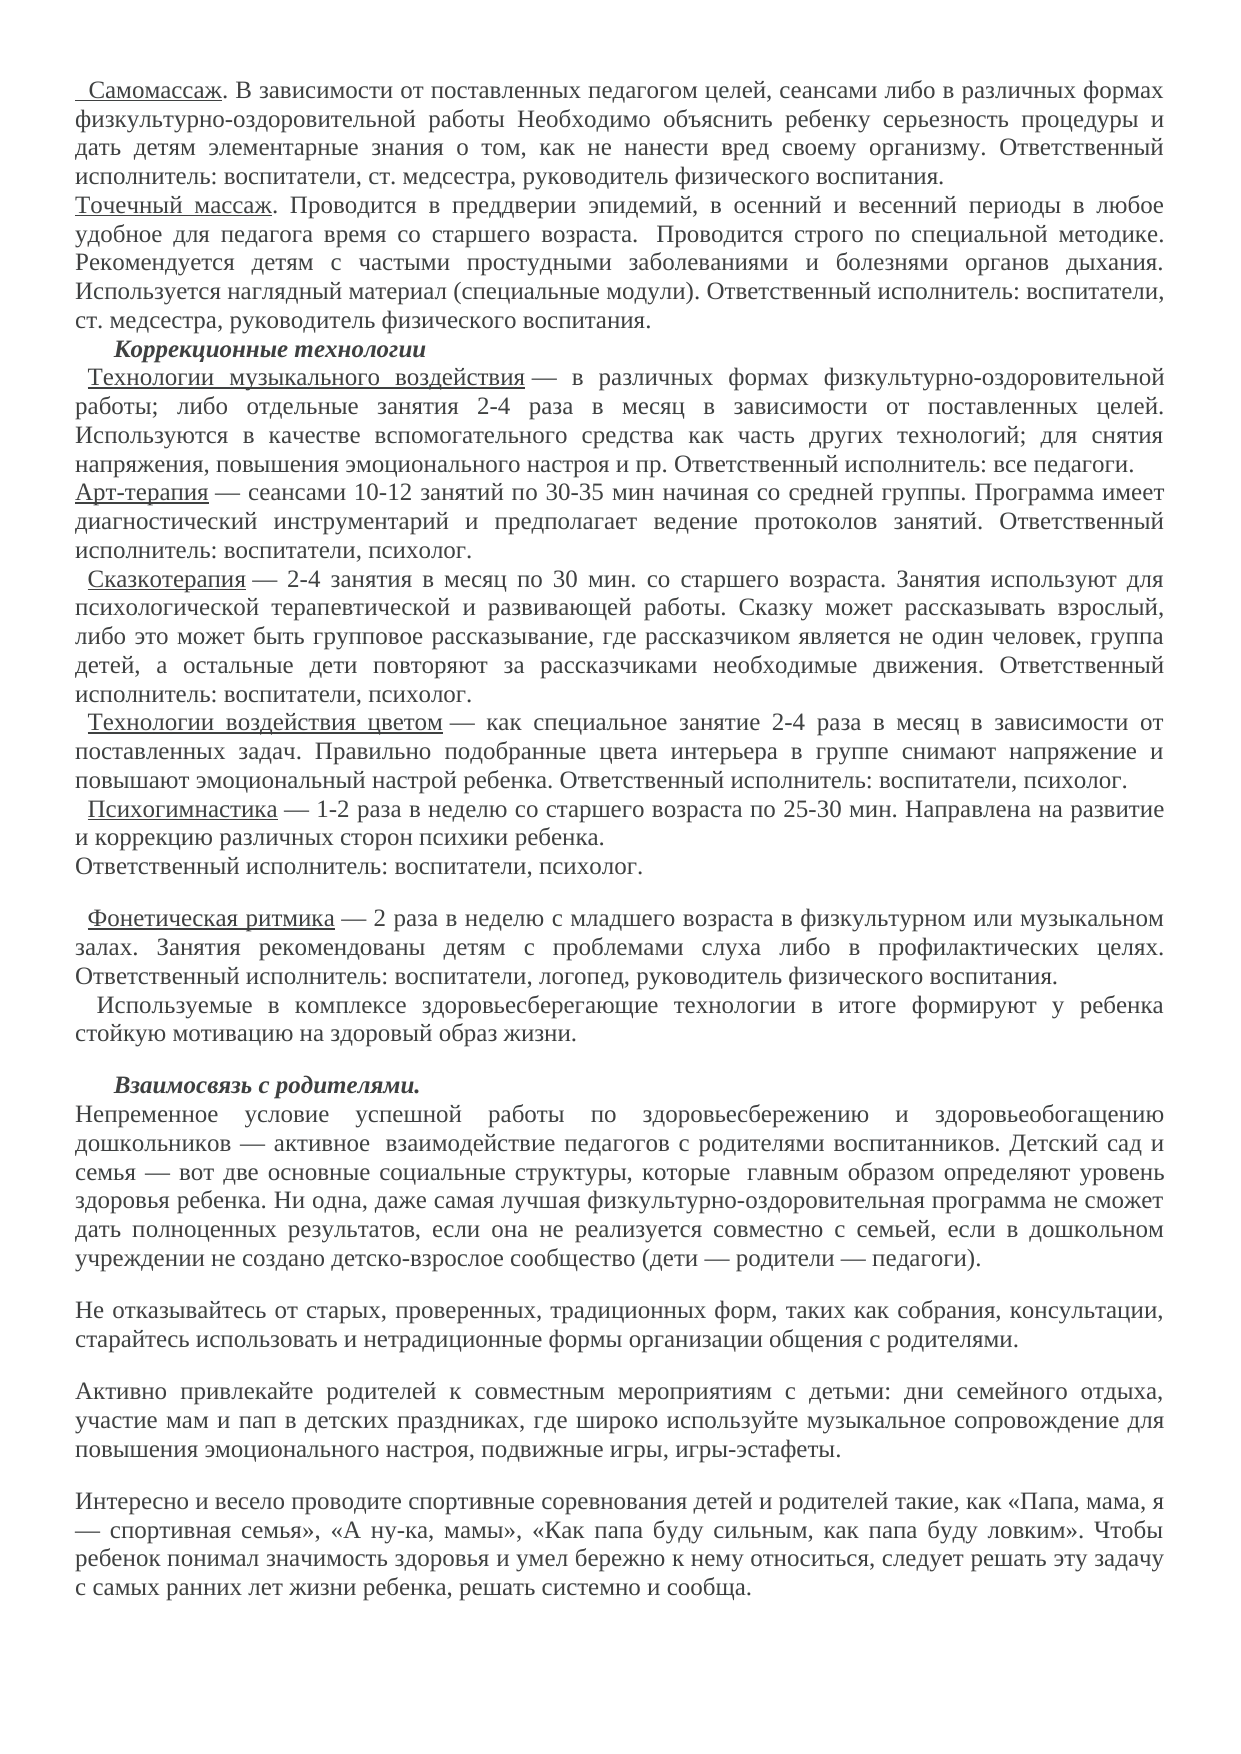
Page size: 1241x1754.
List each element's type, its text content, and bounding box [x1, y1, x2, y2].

text Интересно и весело проводите спортивные соревнования детей и родителей такие, как «Папа, мама, я — спортивная семья», «А ну-ка, мамы», «Как папа буду сильным, как папа буду ловким». Чтобы ребенок понимал значимость здоровья и умел бережно к нему относиться, следует решать эту задачу с самых ранних лет жизни ребенка, решать системно и сообща. [75, 1486, 1165, 1601]
text Коррекционные технологии [75, 334, 1165, 362]
text Фонетическая ритмика — 2 раза в неделю с младшего возраста в физкультурном или музыкальном залах. Занятия рекомендованы детям с проблемами слуха либо в профилактических целях. Ответственный исполнитель: воспитатели, логопед, руководитель физического воспитания. [75, 903, 1165, 990]
text Технологии воздействия цветом — как специальное занятие 2-4 раза в месяц в зависимости от поставленных задач. Правильно подобранные цвета интерьера в группе снимают напряжение и повышают эмоциональный настрой ребенка. Ответственный исполнитель: воспитатели, психолог. [75, 707, 1165, 794]
text Непременное условие успешной работы по здоровьесбережению и здоровьеобогащению дошкольников — активное взаимодействие педагогов с родителями воспитанников. Детский сад и семья — вот две основные социальные структуры, которые главным образом определяют уровень здоровья ребенка. Ни одна, даже самая лучшая физкультурно-оздоровительная программа не сможет дать полноценных результатов, если она не реализуется совместно с семьей, если в дошкольном учреждении не создано детско-взрослое сообщество (дети — родители — педагоги). [75, 1099, 1165, 1272]
text Точечный массаж. Проводится в преддверии эпидемий, в осенний и весенний периоды в любое удобное для педагога время со старшего возраста. Проводится строго по специальной методике. Рекомендуется детям с частыми простудными заболеваниями и болезнями органов дыхания. Используется наглядный материал (специальные модули). Ответственный исполнитель: воспитатели, ст. медсестра, руководитель физического воспитания. [75, 190, 1165, 334]
text Арт-терапия — сеансами 10-12 занятий по 30-35 мин начиная со средней группы. Программа имеет диагностический инструментарий и предполагает ведение протоколов занятий. Ответственный исполнитель: воспитатели, психолог. [75, 477, 1165, 564]
text Активно привлекайте родителей к совместным мероприятиям с детьми: дни семейного отдыха, участие мам и пап в детских праздниках, где широко используйте музыкальное сопровождение для повышения эмоционального настроя, подвижные игры, игры-эстафеты. [75, 1376, 1165, 1462]
text Сказкотерапия — 2-4 занятия в месяц по 30 мин. со старшего возраста. Занятия используют для психологической терапевтической и развивающей работы. Сказку может рассказывать взрослый, либо это может быть групповое рассказывание, где рассказчиком является не один человек, группа детей, а остальные дети повторяют за рассказчиками необходимые движения. Ответственный исполнитель: воспитатели, психолог. [75, 564, 1165, 707]
text Ответственный исполнитель: воспитатели, психолог. [75, 851, 1165, 880]
text Взаимосвязь с родителями. [75, 1071, 1165, 1099]
text Самомассаж. В зависимости от поставленных педагогом целей, сеансами либо в различных формах физкультурно-оздоровительной работы Необходимо объяснить ребенку серьезность процедуры и дать детям элементарные знания о том, как не нанести вред своему организму. Ответственный исполнитель: воспитатели, ст. медсестра, руководитель физического воспитания. [75, 75, 1165, 190]
text Не отказывайтесь от старых, проверенных, традиционных форм, таких как собрания, консультации, старайтесь использовать и нетрадиционные формы организации общения с родителями. [75, 1295, 1165, 1353]
text Психогимнастика — 1-2 раза в неделю со старшего возраста по 25-30 мин. Направлена на развитие и коррекцию различных сторон психики ребенка. [75, 794, 1165, 851]
text Используемые в комплексе здоровьесберегающие технологии в итоге формируют у ребенка стойкую мотивацию на здоровый образ жизни. [75, 990, 1165, 1047]
text Технологии музыкального воздействия — в различных формах физкультурно-оздоровительной работы; либо отдельные занятия 2-4 раза в месяц в зависимости от поставленных целей. Используются в качестве вспомогательного средства как часть других технологий; для снятия напряжения, повышения эмоционального настроя и пр. Ответственный исполнитель: все педагоги. [75, 362, 1165, 477]
